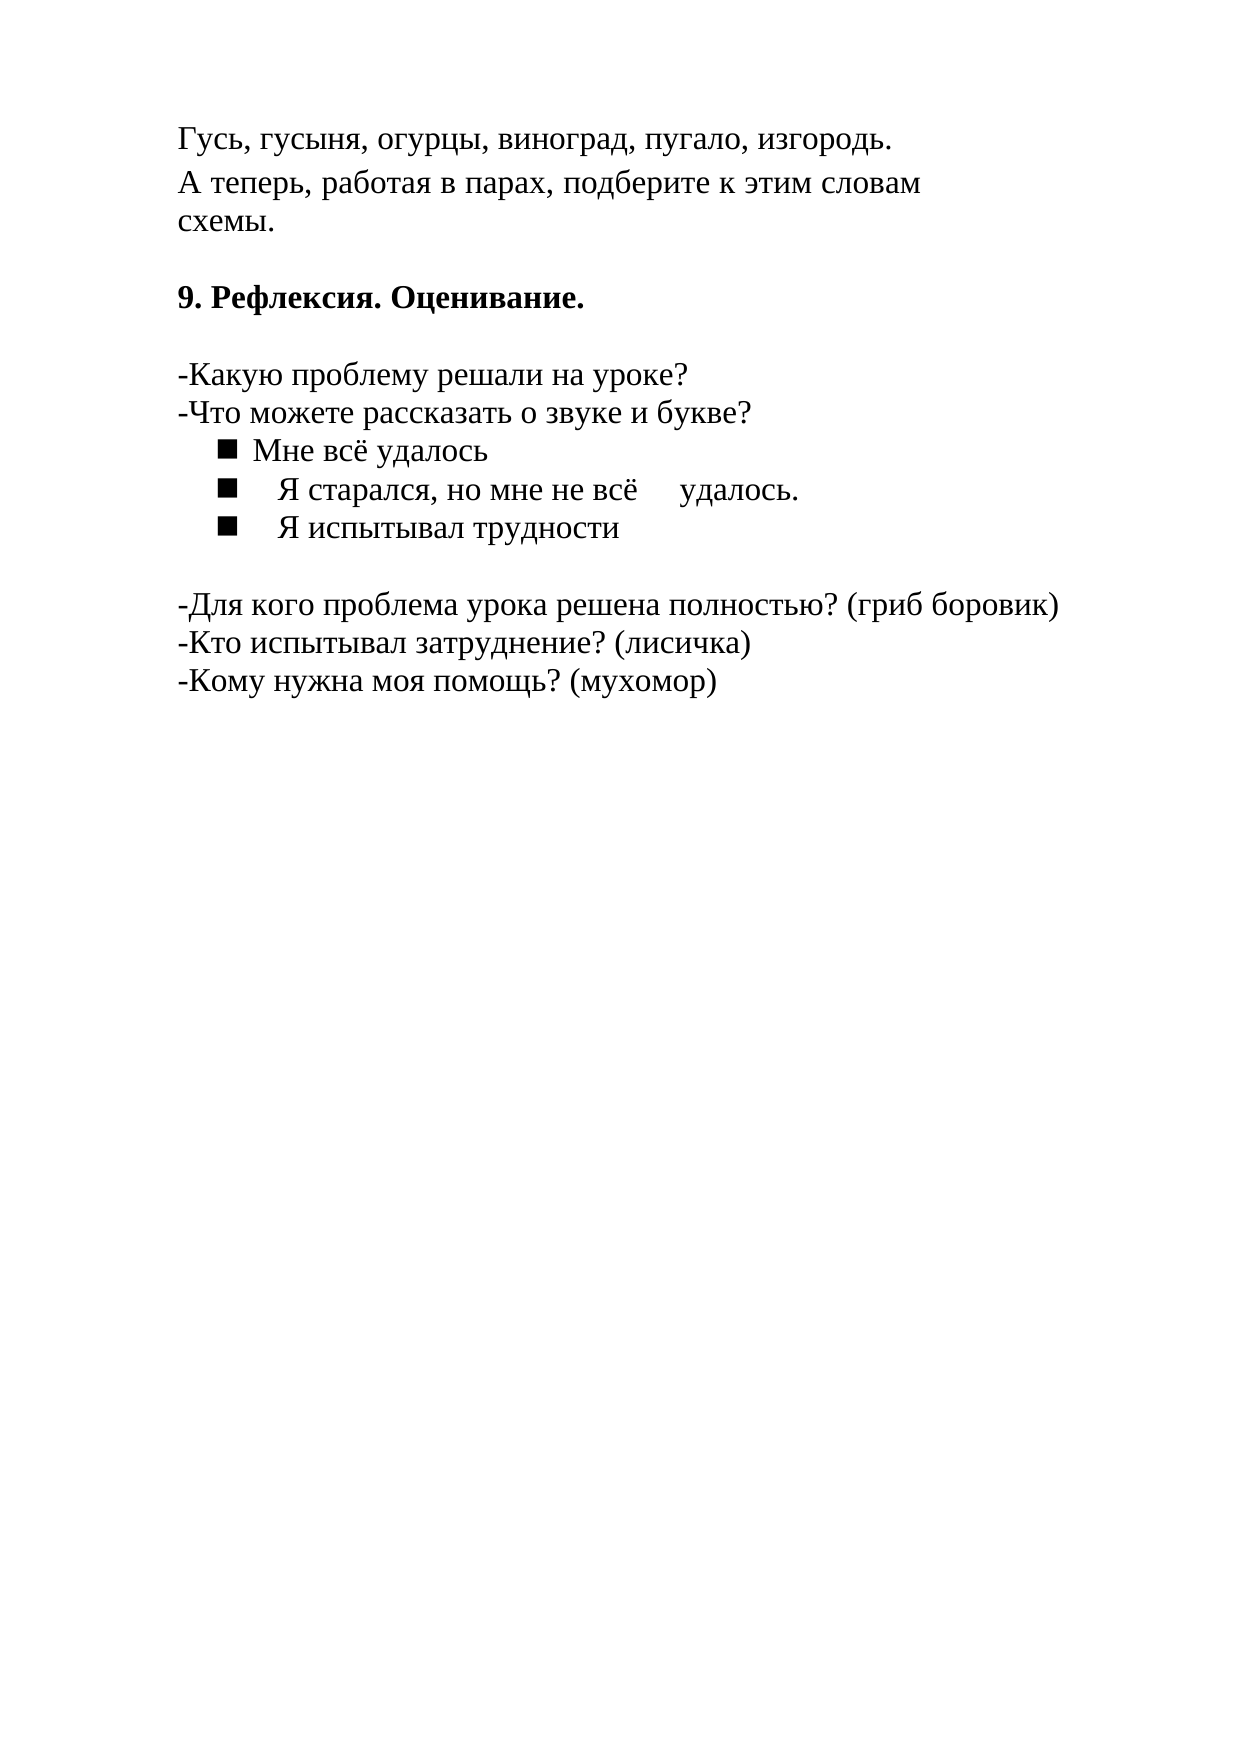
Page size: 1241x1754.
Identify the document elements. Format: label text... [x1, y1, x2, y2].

text -Какую проблему решали на уроке? [177, 354, 1152, 392]
text -Для кого проблема урока решена полностью? (гриб боровик) [177, 584, 1152, 622]
text -Кто испытывал затруднение? (лисичка) [177, 622, 1152, 661]
text Гусь, гусыня, огурцы, виноград, пугало, изгородь. [177, 118, 1152, 156]
text -Кому нужна моя помощь? (мухомор) [177, 661, 1152, 699]
text А теперь, работая в парах, подберите к этим словам схемы. [177, 162, 921, 239]
list Я испытывал трудности [215, 507, 1152, 546]
text -Что можете рассказать о звуке и букве? [177, 392, 1152, 431]
text 9. Рефлексия. Оценивание. [177, 277, 921, 316]
list Я старался, но мне не всё удалось. [215, 469, 1152, 507]
list Мне всё удалось [215, 431, 1152, 469]
